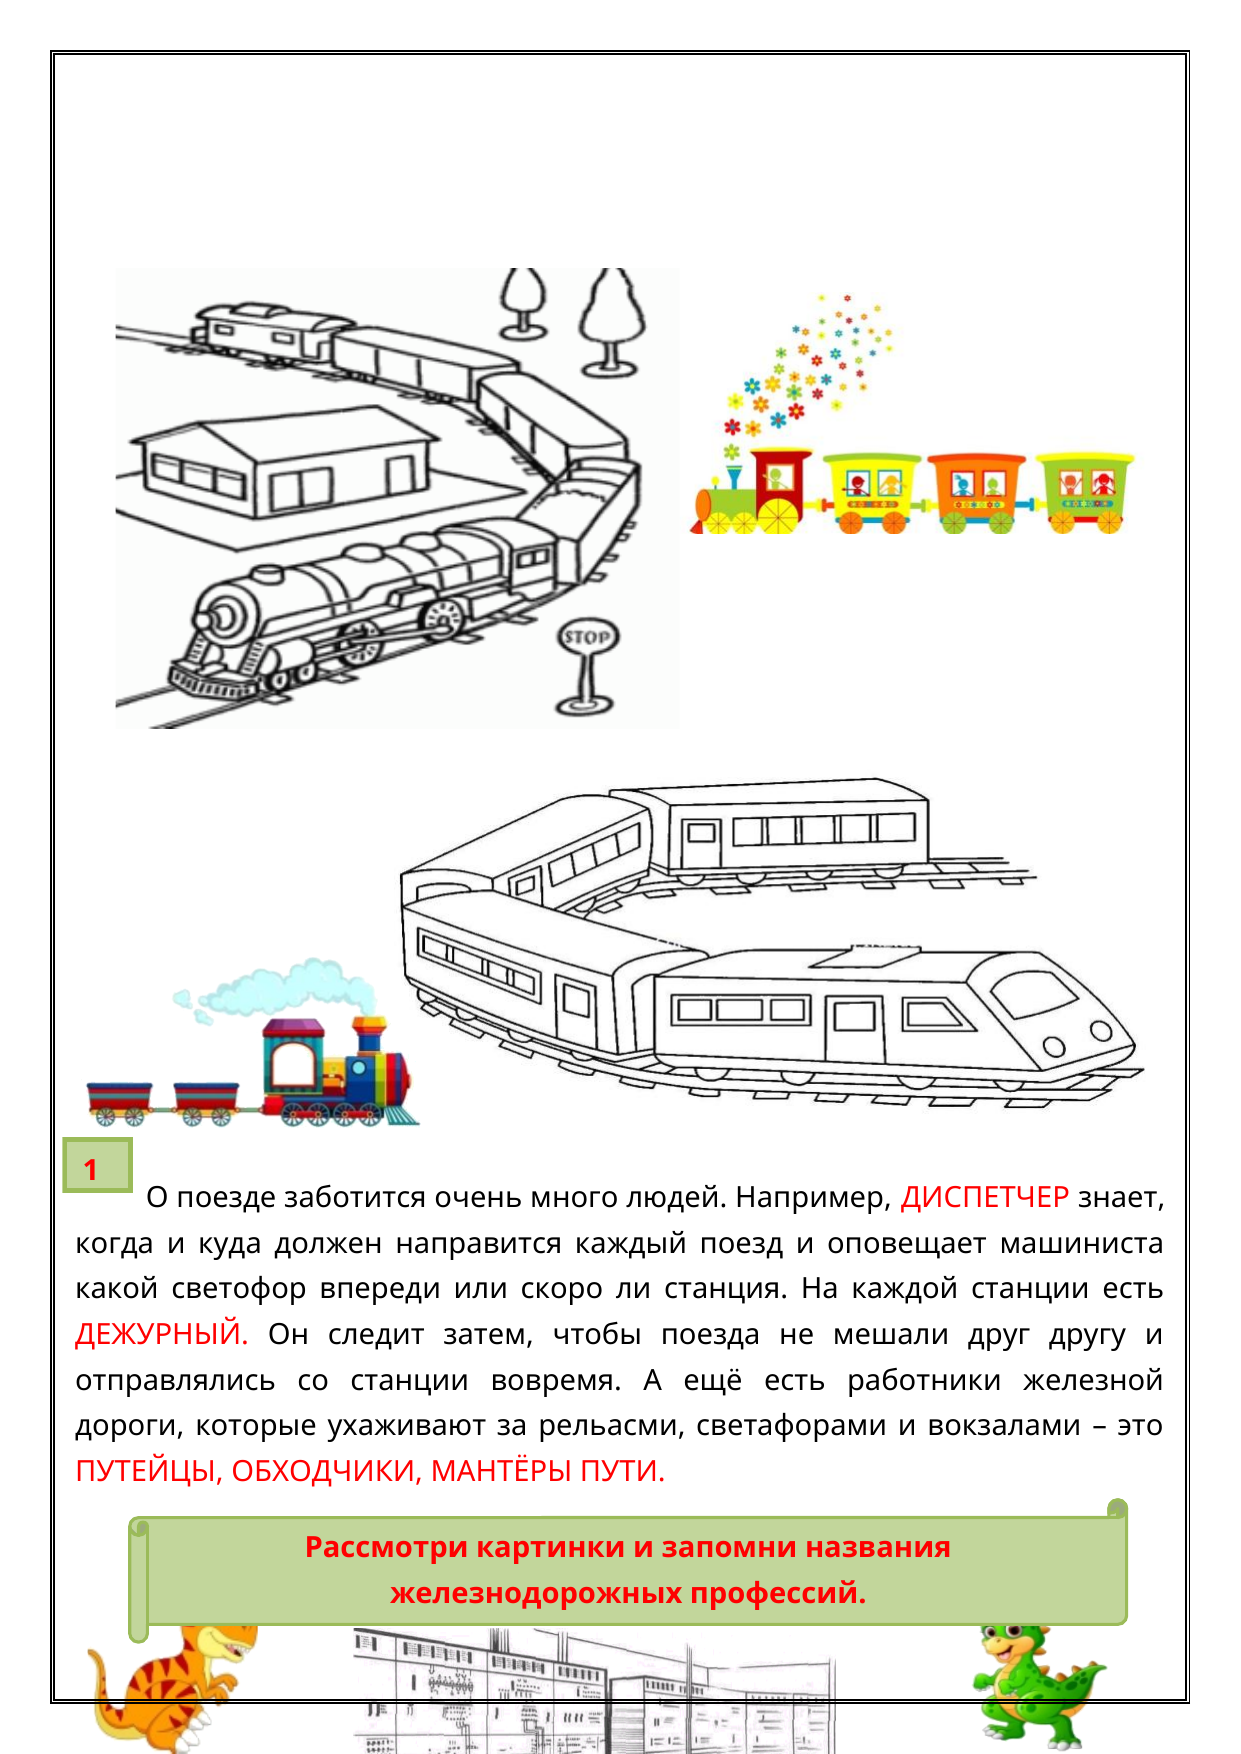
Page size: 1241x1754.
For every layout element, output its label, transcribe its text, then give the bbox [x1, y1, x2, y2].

text О поезде заботится очень много людей. Например, ДИСПЕТЧЕР знает, когда и куда должен направится каждый поезд и оповещает машиниста какой светофор впереди или скоро ли станция. На каждой станции есть ДЕЖУРНЫЙ. Он следит затем, чтобы поезда не мешали друг другу и отправлялись со станции вовремя. А ещё есть работники железной дороги, которые ухаживают за рельасми, светафорами и вокзалами – это ПУТЕЙЦЫ, ОБХОДЧИКИ, МАНТЁРЫ ПУТИ. [75, 1176, 1165, 1490]
picture [962, 1626, 1116, 1699]
picture [353, 1704, 836, 1754]
picture [115, 268, 1152, 729]
picture [87, 1704, 258, 1754]
picture [353, 1628, 836, 1699]
picture [70, 769, 1152, 1144]
picture [962, 1704, 1116, 1754]
picture [87, 1588, 258, 1699]
